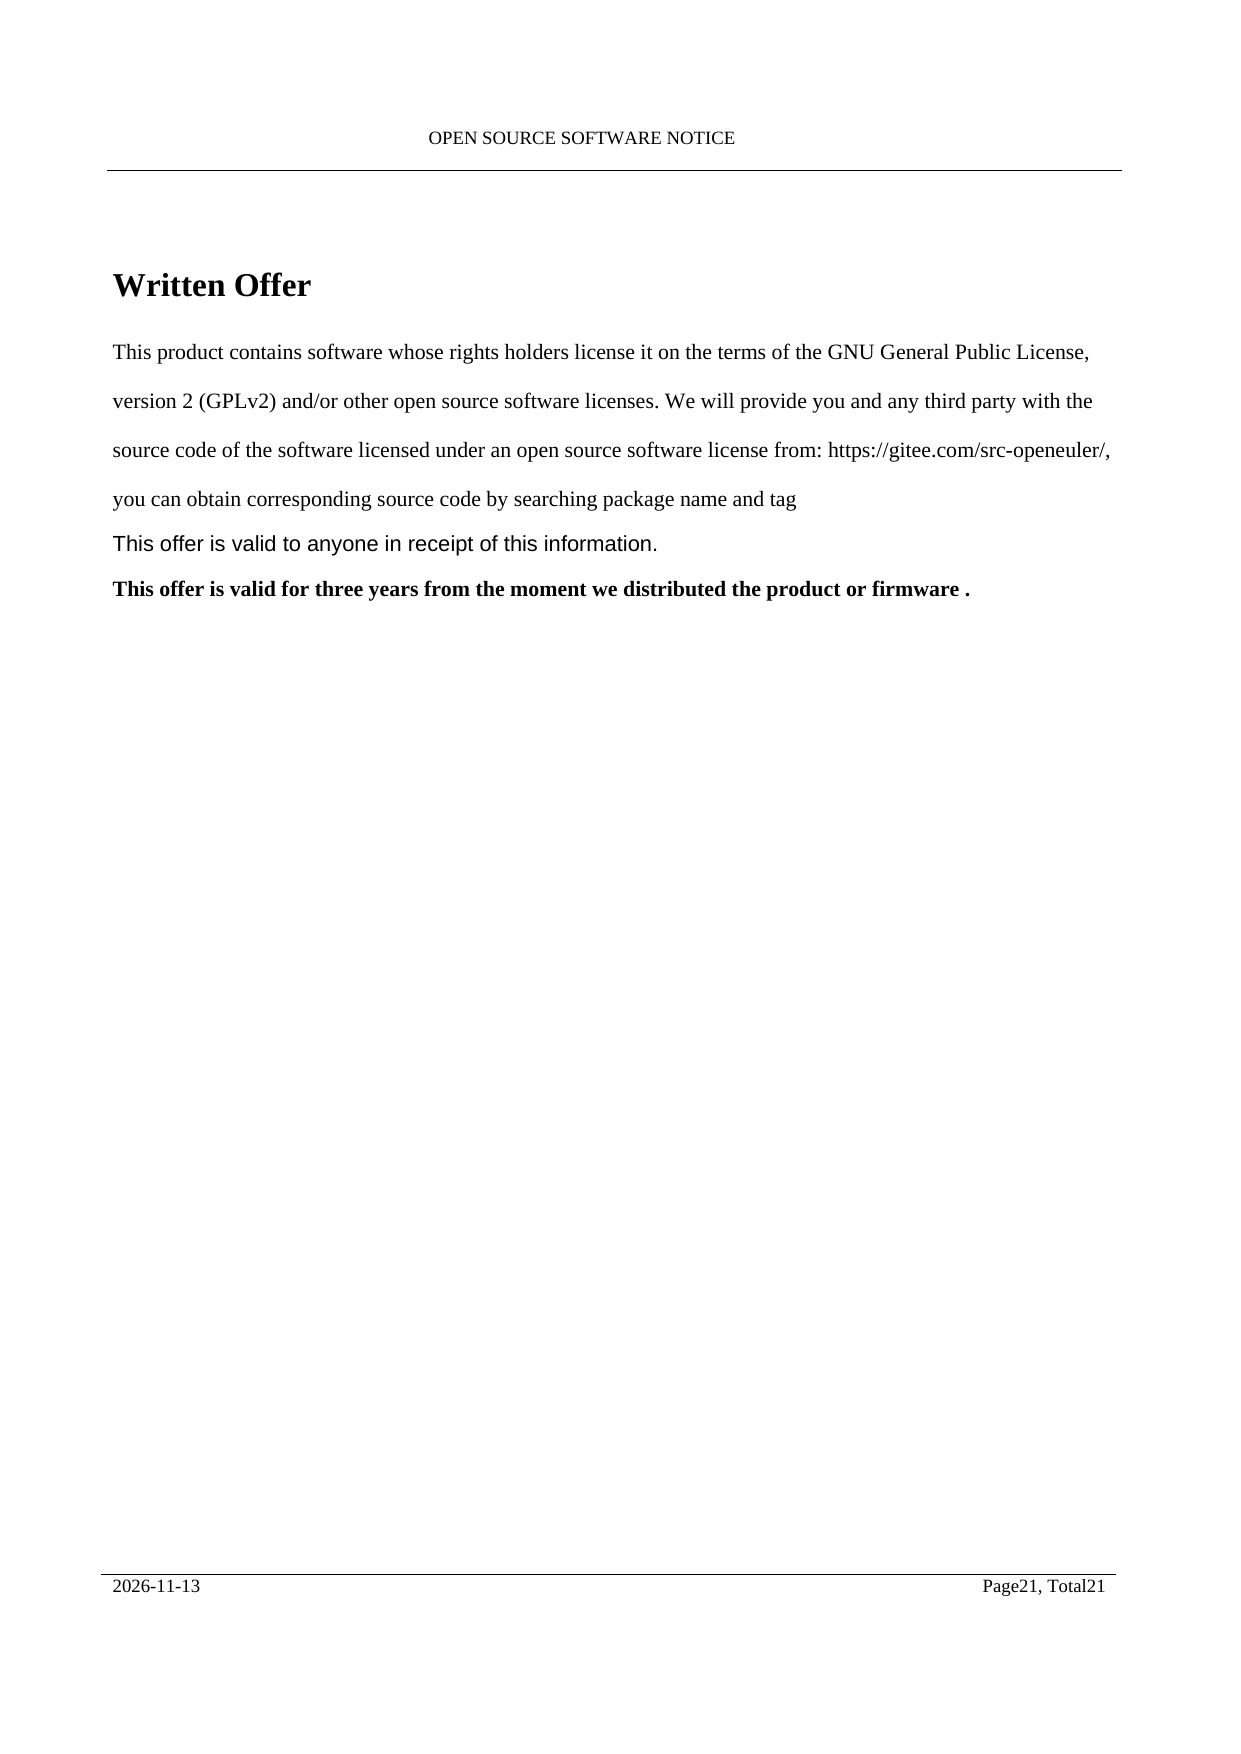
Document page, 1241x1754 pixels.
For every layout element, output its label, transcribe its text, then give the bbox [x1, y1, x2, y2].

text Written Offer [112, 251, 1128, 316]
text This product contains software whose rights holders license it on the terms of the GNU General Public License, version 2 (GPLv2) and/or other open source software licenses. We will provide you and any third party with the source code of the software licensed under an open source software license from: https://gitee.com/src-openeuler/, you can obtain corresponding source code by searching package name and tag [112, 336, 1128, 514]
text This offer is valid to anyone in receipt of this information. [112, 527, 1128, 559]
text This offer is valid for three years from the moment we distributed the product or firmware . [112, 572, 1128, 604]
